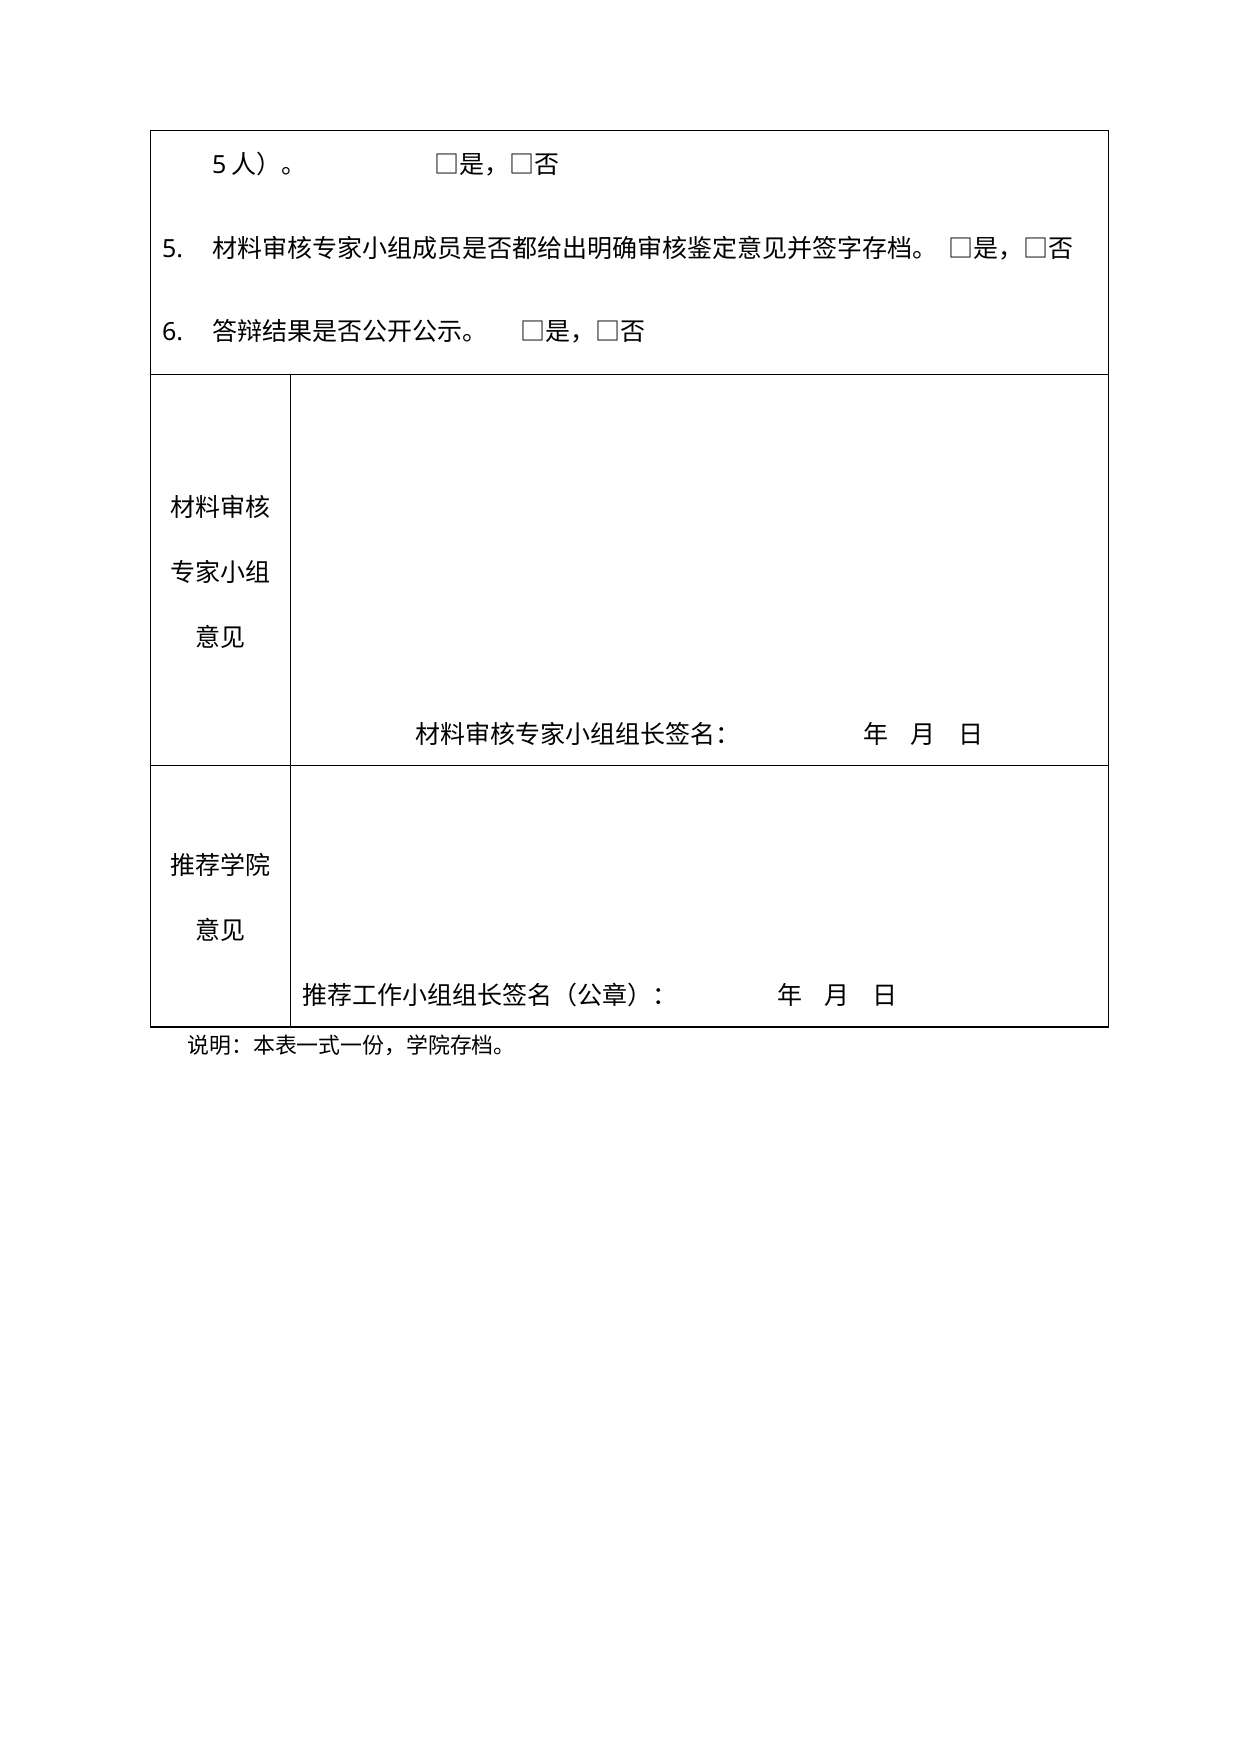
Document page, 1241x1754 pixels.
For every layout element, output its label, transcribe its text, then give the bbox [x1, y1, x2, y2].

text 说明：本表一式一份，学院存档。 [187, 1028, 1053, 1060]
table_cell 材料审核专家小组意见 [151, 375, 290, 765]
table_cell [151, 131, 1108, 374]
table_cell 推荐学院意见 [151, 766, 290, 1026]
table_cell 材料审核专家小组组长签名： 年 月 日 [291, 375, 1108, 765]
table_cell 推荐工作小组组长签名（公章）： 年 月 日 [291, 766, 1108, 1026]
